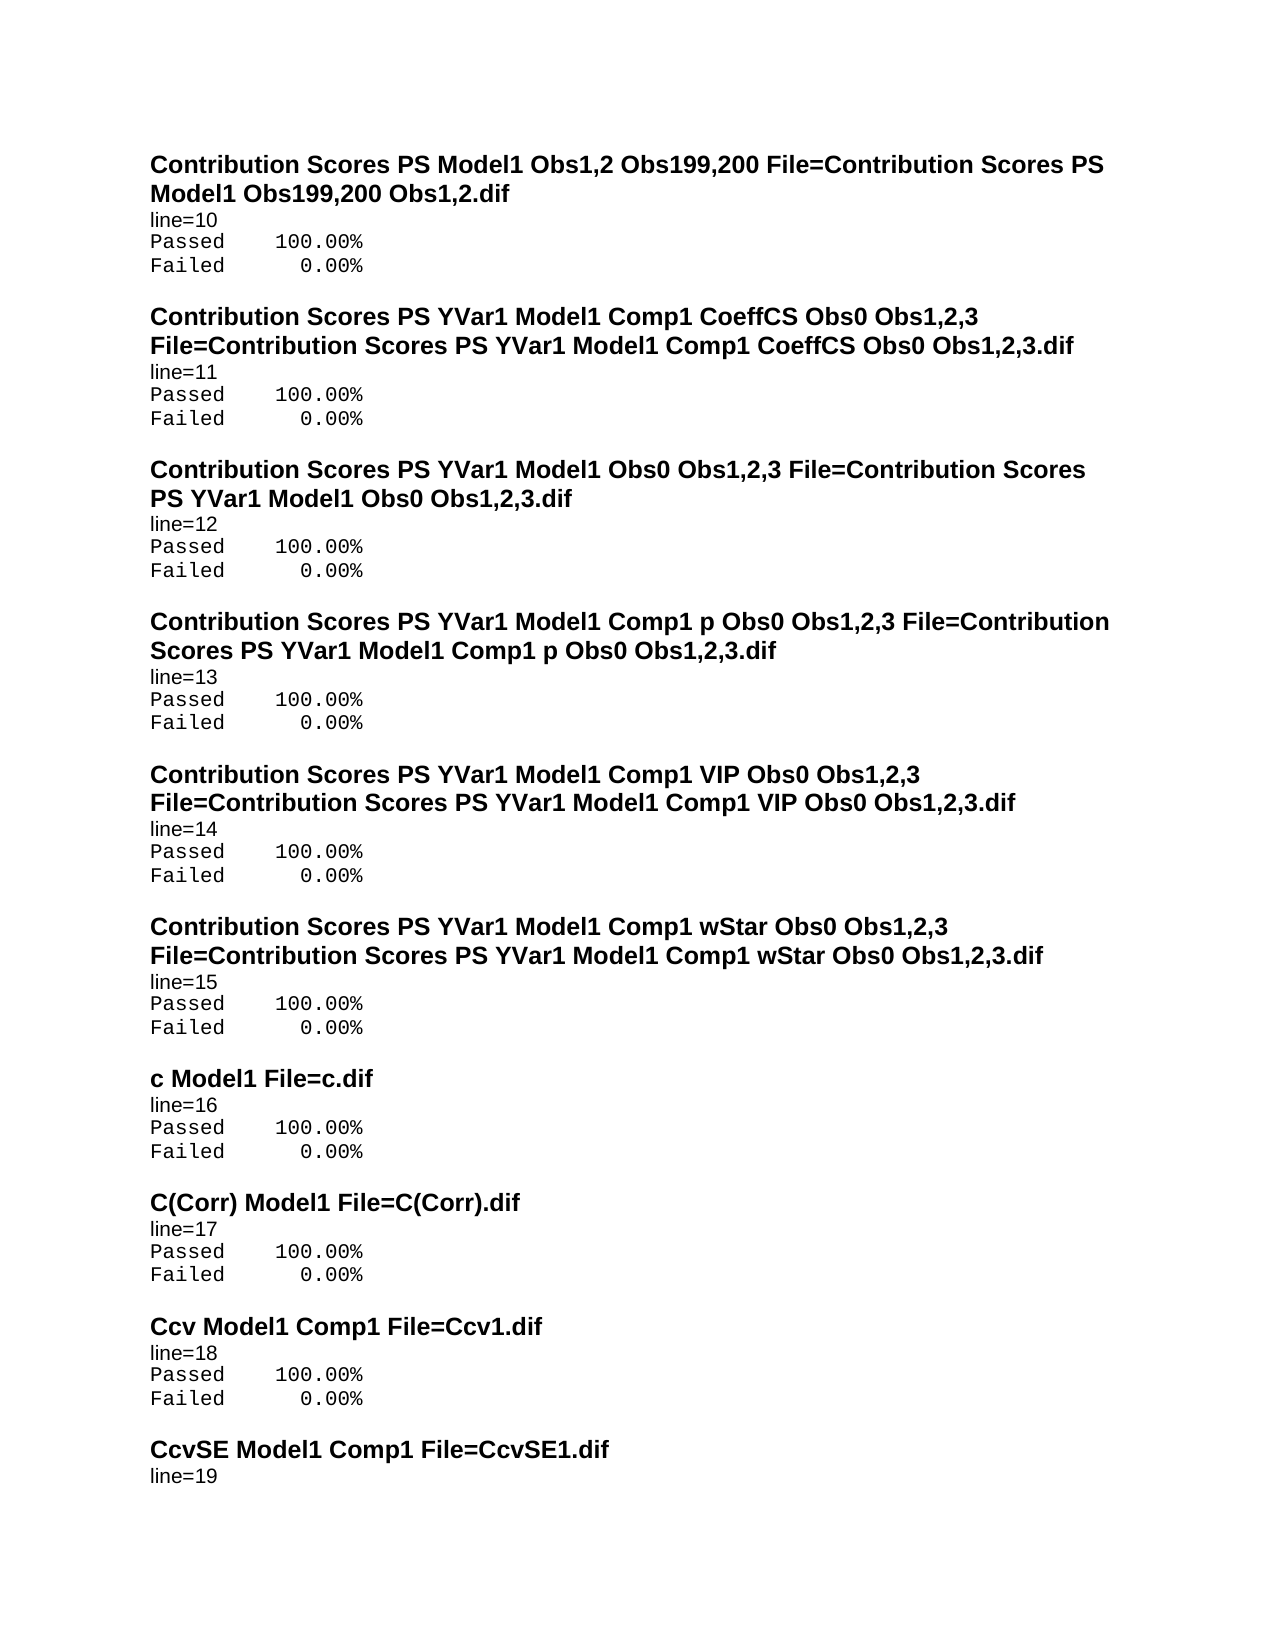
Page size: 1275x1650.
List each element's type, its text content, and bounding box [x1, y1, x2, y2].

text line=12 [150, 512, 1125, 536]
text line=15 [150, 969, 1125, 993]
text Failed 0.00% [150, 560, 1125, 583]
text Passed 100.00% [150, 536, 1125, 560]
text line=18 [150, 1340, 1125, 1364]
text Failed 0.00% [150, 712, 1125, 736]
text Passed 100.00% [150, 384, 1125, 407]
text Passed 100.00% [150, 993, 1125, 1017]
text Passed 100.00% [150, 1364, 1125, 1388]
text line=10 [150, 207, 1125, 231]
text C(Corr) Model1 File=C(Corr).dif [150, 1188, 1125, 1217]
text Passed 100.00% [150, 1241, 1125, 1264]
text Failed 0.00% [150, 407, 1125, 431]
text Failed 0.00% [150, 865, 1125, 888]
text Passed 100.00% [150, 841, 1125, 865]
text Contribution Scores PS YVar1 Model1 Comp1 CoeffCS Obs0 Obs1,2,3 File=Contribution Scores PS YVar1 Model1 Comp1 CoeffCS Obs0 Obs1,2,3.dif [150, 302, 1125, 360]
text line=13 [150, 665, 1125, 689]
text line=14 [150, 817, 1125, 841]
text line=19 [150, 1464, 1125, 1488]
text CcvSE Model1 Comp1 File=CcvSE1.dif [150, 1435, 1125, 1464]
text Failed 0.00% [150, 1264, 1125, 1288]
text Contribution Scores PS YVar1 Model1 Comp1 wStar Obs0 Obs1,2,3 File=Contribution Scores PS YVar1 Model1 Comp1 wStar Obs0 Obs1,2,3.dif [150, 912, 1125, 969]
text Passed 100.00% [150, 231, 1125, 255]
text Ccv Model1 Comp1 File=Ccv1.dif [150, 1312, 1125, 1340]
text Contribution Scores PS YVar1 Model1 Comp1 p Obs0 Obs1,2,3 File=Contribution Scores PS YVar1 Model1 Comp1 p Obs0 Obs1,2,3.dif [150, 607, 1125, 665]
text line=16 [150, 1093, 1125, 1117]
text Contribution Scores PS YVar1 Model1 Obs0 Obs1,2,3 File=Contribution Scores PS YVar1 Model1 Obs0 Obs1,2,3.dif [150, 455, 1125, 512]
text line=17 [150, 1217, 1125, 1241]
text Failed 0.00% [150, 255, 1125, 279]
text Contribution Scores PS YVar1 Model1 Comp1 VIP Obs0 Obs1,2,3 File=Contribution Scores PS YVar1 Model1 Comp1 VIP Obs0 Obs1,2,3.dif [150, 759, 1125, 817]
text Contribution Scores PS Model1 Obs1,2 Obs199,200 File=Contribution Scores PS Model1 Obs199,200 Obs1,2.dif [150, 150, 1125, 207]
text Passed 100.00% [150, 1117, 1125, 1141]
text Failed 0.00% [150, 1017, 1125, 1041]
text c Model1 File=c.dif [150, 1064, 1125, 1093]
text Failed 0.00% [150, 1388, 1125, 1412]
text Passed 100.00% [150, 689, 1125, 712]
text Failed 0.00% [150, 1141, 1125, 1164]
text line=11 [150, 360, 1125, 384]
